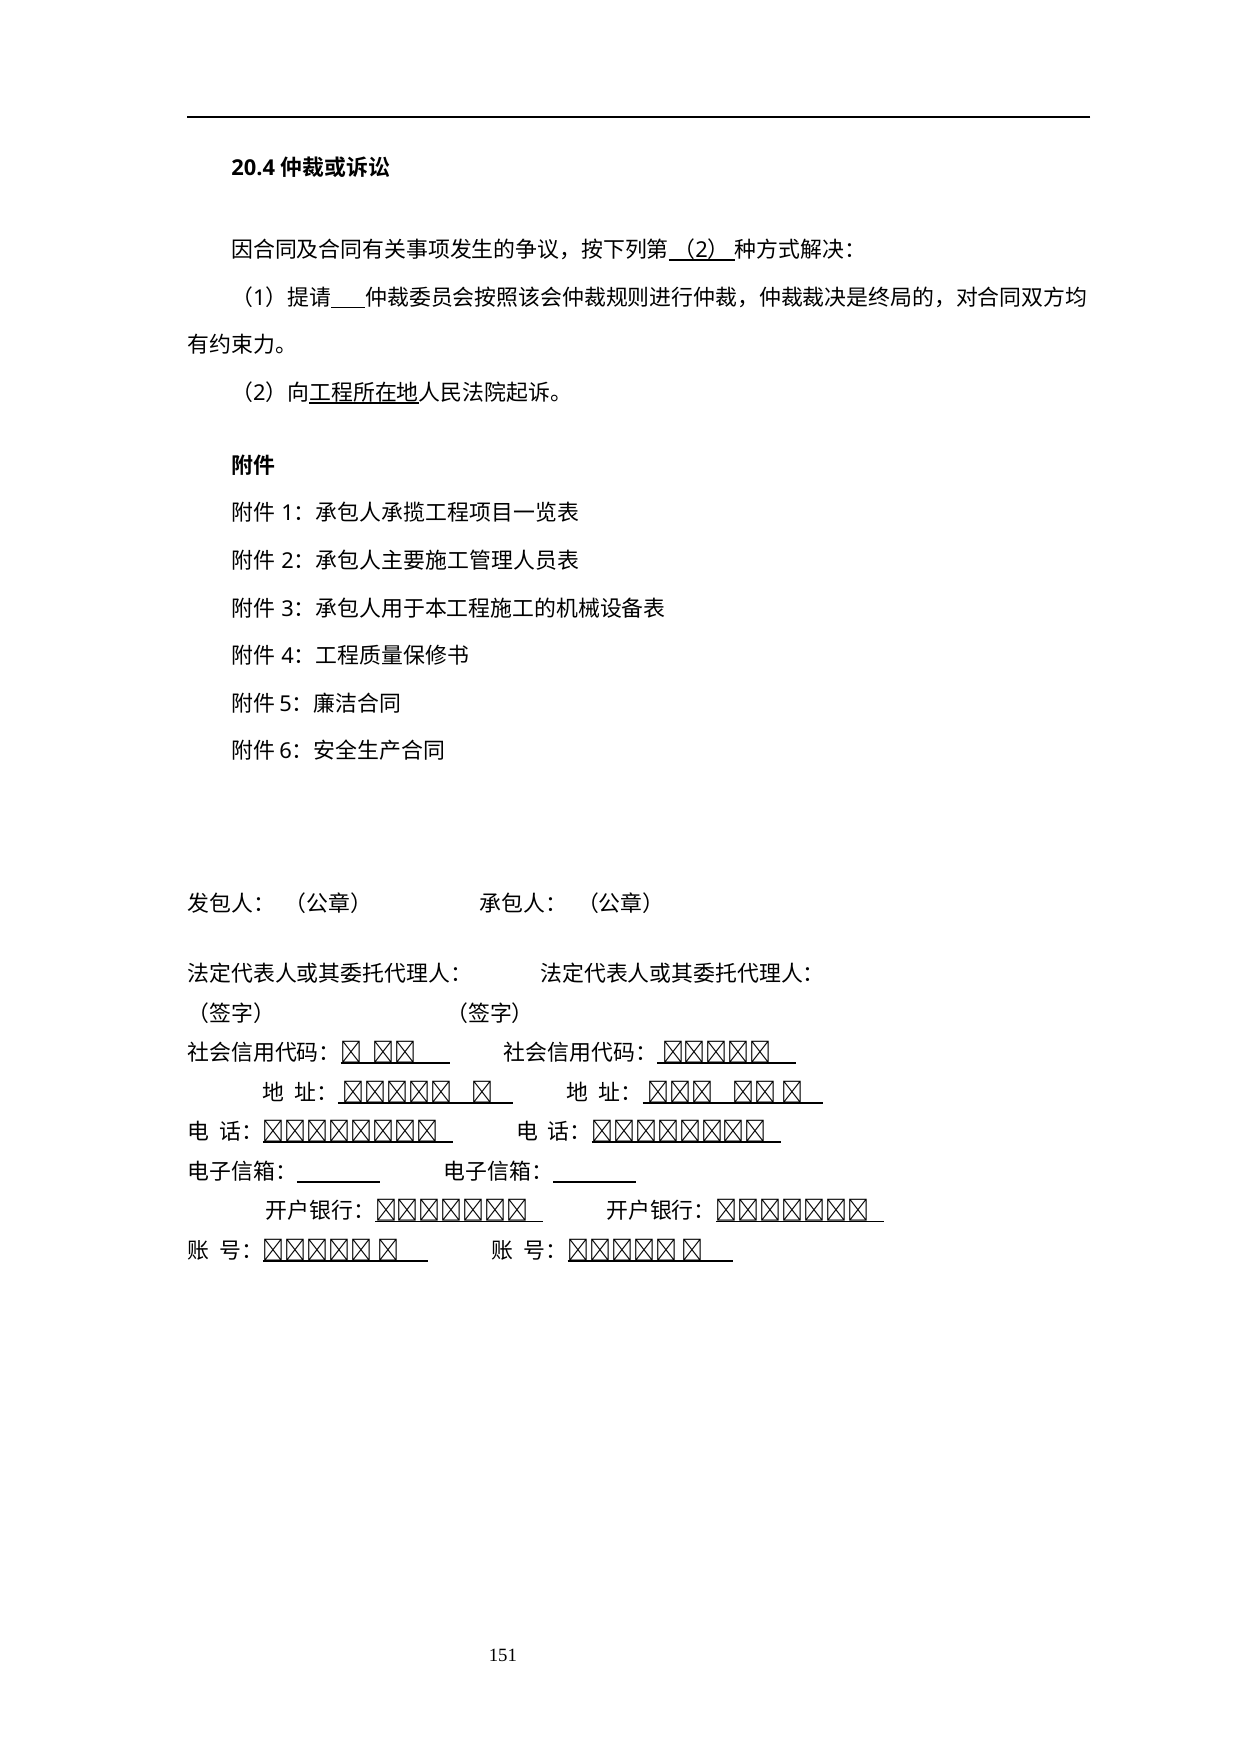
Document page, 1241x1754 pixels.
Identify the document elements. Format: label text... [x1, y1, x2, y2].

text 附件 2：承包人主要施工管理人员表 [187, 543, 1090, 575]
text 附件5：廉洁合同 [187, 686, 1090, 717]
text 法定代表人或其委托代理人： 法定代表人或其委托代理人： [187, 956, 1090, 988]
text 地 址：   地 址：    [262, 1075, 1090, 1106]
subtitle 附件 [187, 448, 1090, 479]
text 发包人： （公章） 承包人： （公章） [187, 886, 1090, 918]
text 电 话： 电 话： [187, 1114, 1090, 1146]
text （1）提请 仲裁委员会按照该会仲裁规则进行仲裁，仲裁裁决是终局的，对合同双方均有约束力。 [187, 279, 1090, 359]
text 开户银行： 开户银行： [265, 1193, 1090, 1225]
text （2）向工程所在地人民法院起诉。 [187, 375, 1090, 406]
text 电子信箱： 电子信箱： [187, 1154, 1090, 1186]
text 附件 3：承包人用于本工程施工的机械设备表 [187, 591, 1090, 622]
text 附件6：安全生产合同 [187, 733, 1090, 765]
text 附件 1：承包人承揽工程项目一览表 [187, 495, 1090, 527]
subtitle 20.4 仲裁或诉讼 [187, 150, 1090, 182]
text （签字） （签字） [187, 996, 1090, 1027]
text 附件 4：工程质量保修书 [187, 638, 1090, 670]
text 账 号：  账 号：  [187, 1233, 1090, 1265]
text 因合同及合同有关事项发生的争议，按下列第 （2） 种方式解决： [187, 232, 1090, 264]
text 社会信用代码：  社会信用代码：  [187, 1035, 1090, 1067]
